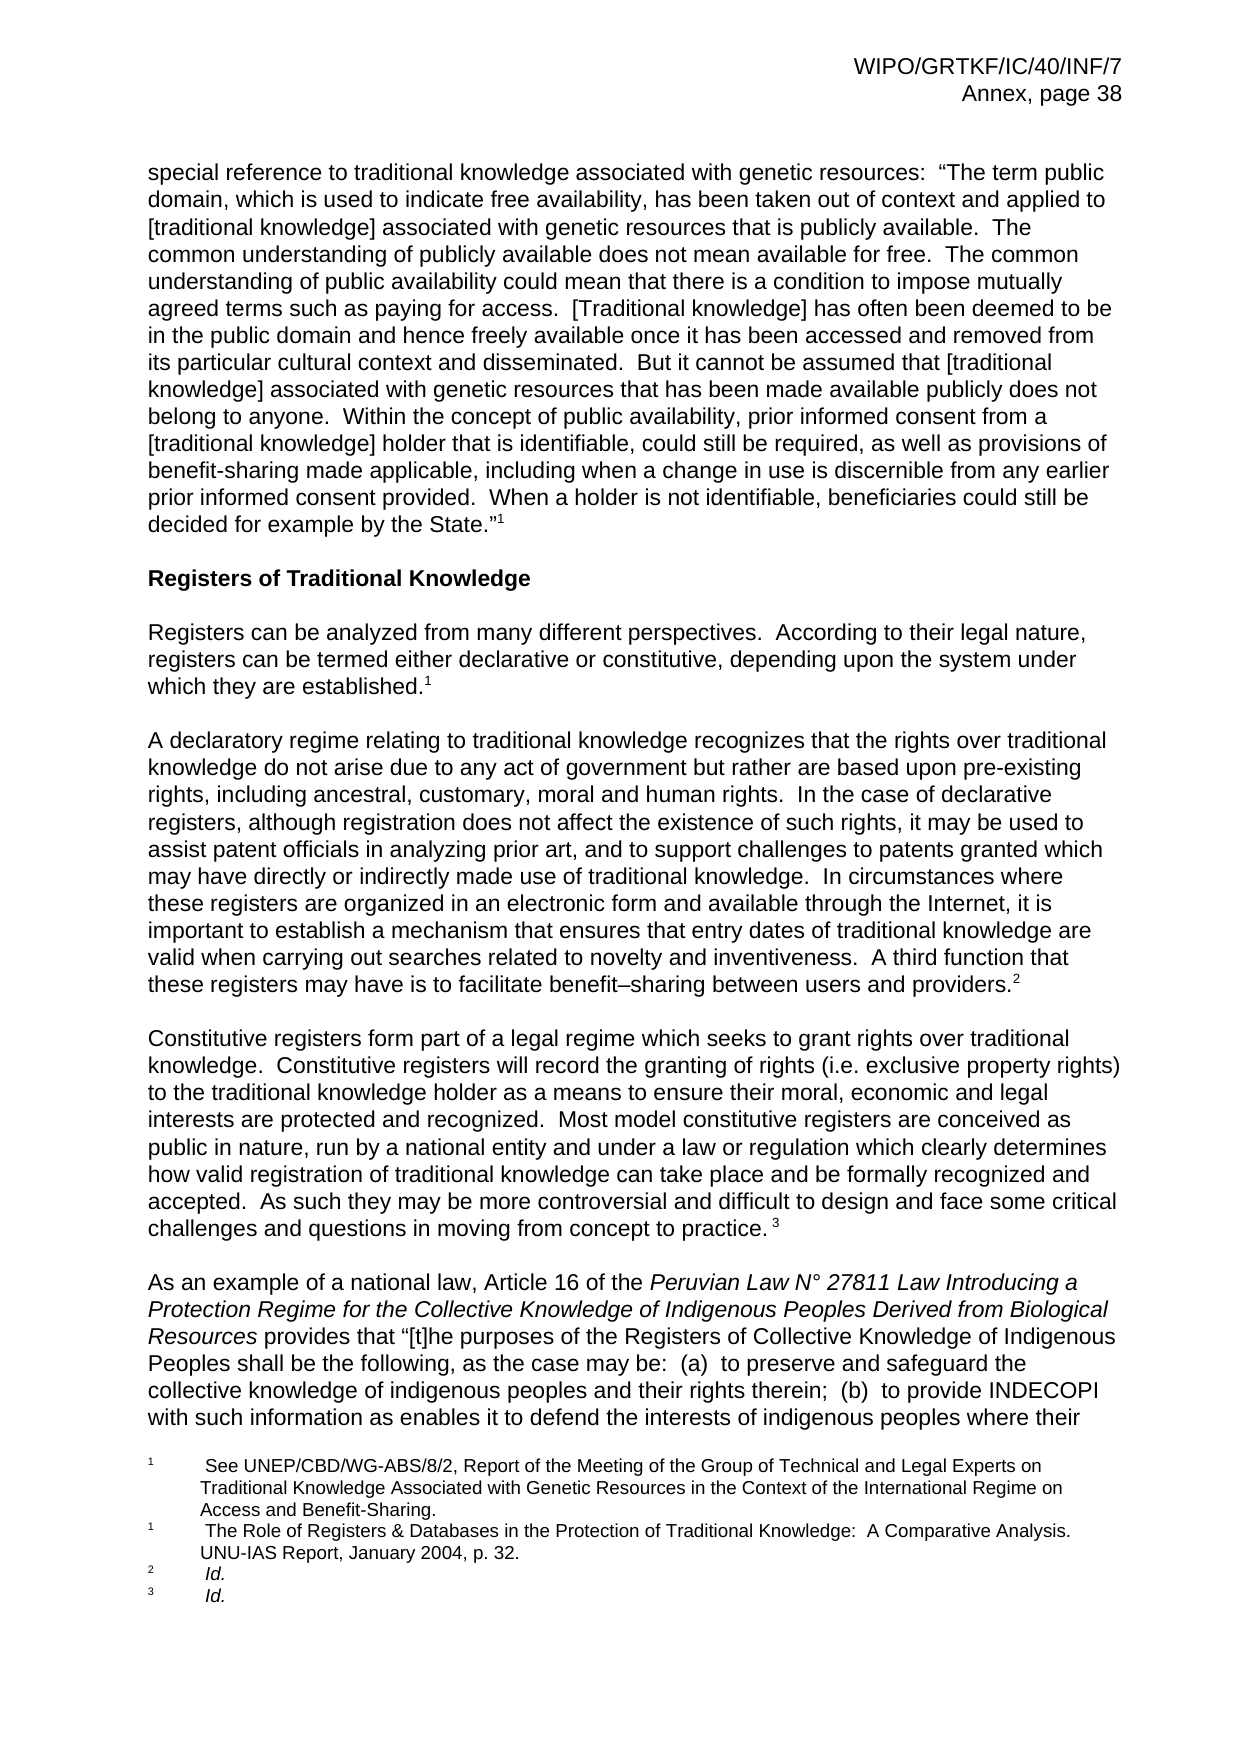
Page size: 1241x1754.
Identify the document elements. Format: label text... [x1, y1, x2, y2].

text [148, 158, 1122, 538]
text Constitutive registers form part of a legal regime which seeks to grant rights over traditional knowledge. Constitutive registers will record the granting of rights (i.e. exclusive property rights) to the traditional knowledge holder as a means to ensure their moral, economic and legal interests are protected and recognized. Most model constitutive registers are conceived as public in nature, run by a national entity and under a law or regulation which clearly determines how valid registration of traditional knowledge can take place and be formally recognized and accepted. As such they may be more controversial and difficult to design and face some critical challenges and questions in moving from concept to practice. [148, 1024, 1122, 1241]
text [148, 1268, 1122, 1431]
text A declaratory regime relating to traditional knowledge recognizes that the rights over traditional knowledge do not arise due to any act of government but rather are based upon pre-existing rights, including ancestral, customary, moral and human rights. In the case of declarative registers, although registration does not affect the existence of such rights, it may be used to assist patent officials in analyzing prior art, and to support challenges to patents granted which may have directly or indirectly made use of traditional knowledge. In circumstances where these registers are organized in an electronic form and available through the Internet, it is important to establish a mechanism that ensures that entry dates of traditional knowledge are valid when carrying out searches related to novelty and inventiveness. A third function that these registers may have is to facilitate benefit–sharing between users and providers. [148, 727, 1122, 997]
text Registers can be analyzed from many different perspectives. According to their legal nature, registers can be termed either declarative or constitutive, depending upon the system under which they are established. [148, 618, 1122, 699]
subtitle Registers of Traditional Knowledge [148, 565, 1122, 591]
